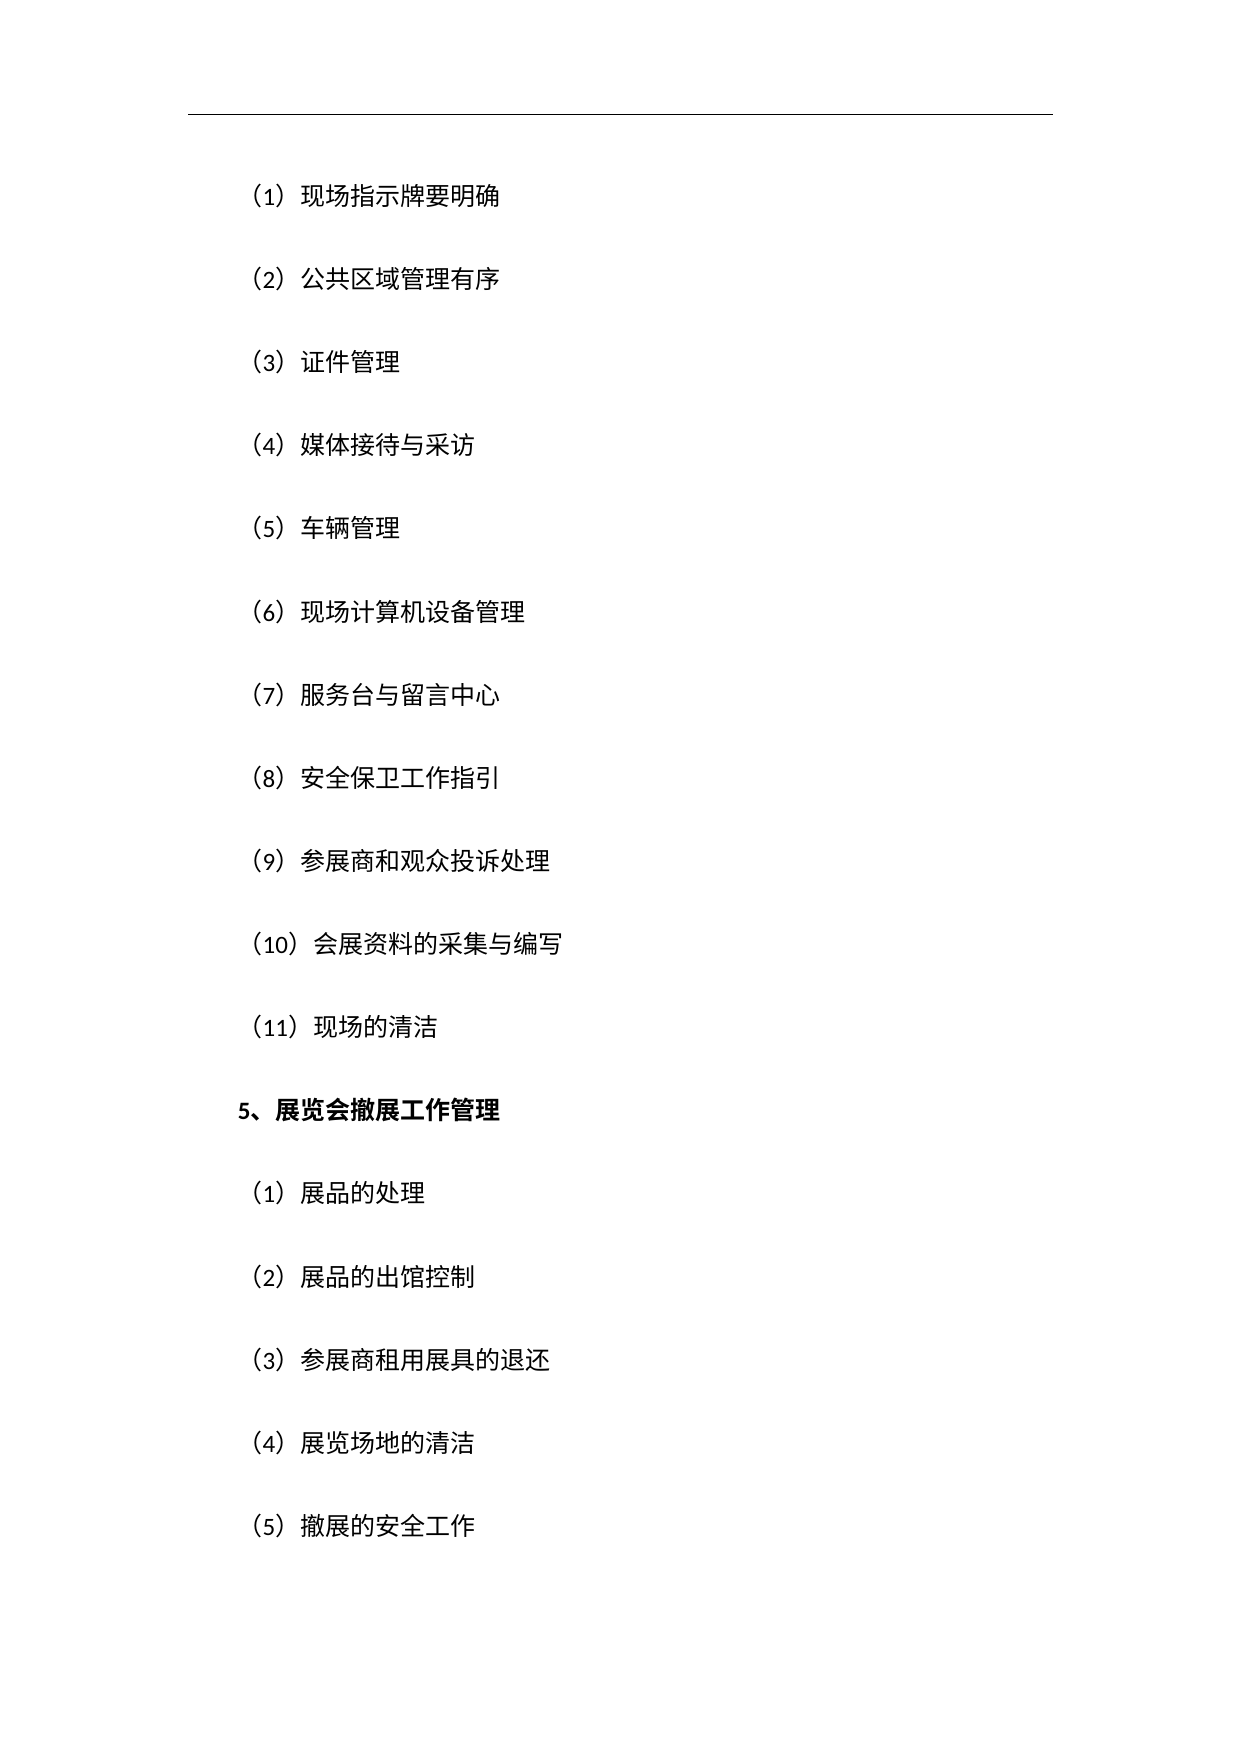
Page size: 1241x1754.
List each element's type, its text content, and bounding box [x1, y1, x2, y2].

list 安全保卫工作指引 [187, 744, 1053, 809]
list 参展商和观众投诉处理 [187, 827, 1053, 892]
list 展览会撤展工作管理 [187, 1076, 1053, 1141]
list 撤展的安全工作 [187, 1492, 1053, 1557]
list 车辆管理 [187, 494, 1053, 559]
list 展品的处理 [187, 1159, 1053, 1224]
list 服务台与留言中心 [187, 661, 1053, 726]
list 参展商租用展具的退还 [187, 1326, 1053, 1391]
list 公共区域管理有序 [187, 245, 1053, 310]
list 会展资料的采集与编写 [187, 910, 1053, 975]
list 展品的出馆控制 [187, 1243, 1053, 1308]
list 现场指示牌要明确 [187, 162, 1053, 227]
list 现场的清洁 [187, 993, 1053, 1058]
list 媒体接待与采访 [187, 411, 1053, 476]
list 展览场地的清洁 [187, 1409, 1053, 1474]
list 现场计算机设备管理 [187, 578, 1053, 643]
list 证件管理 [187, 328, 1053, 393]
